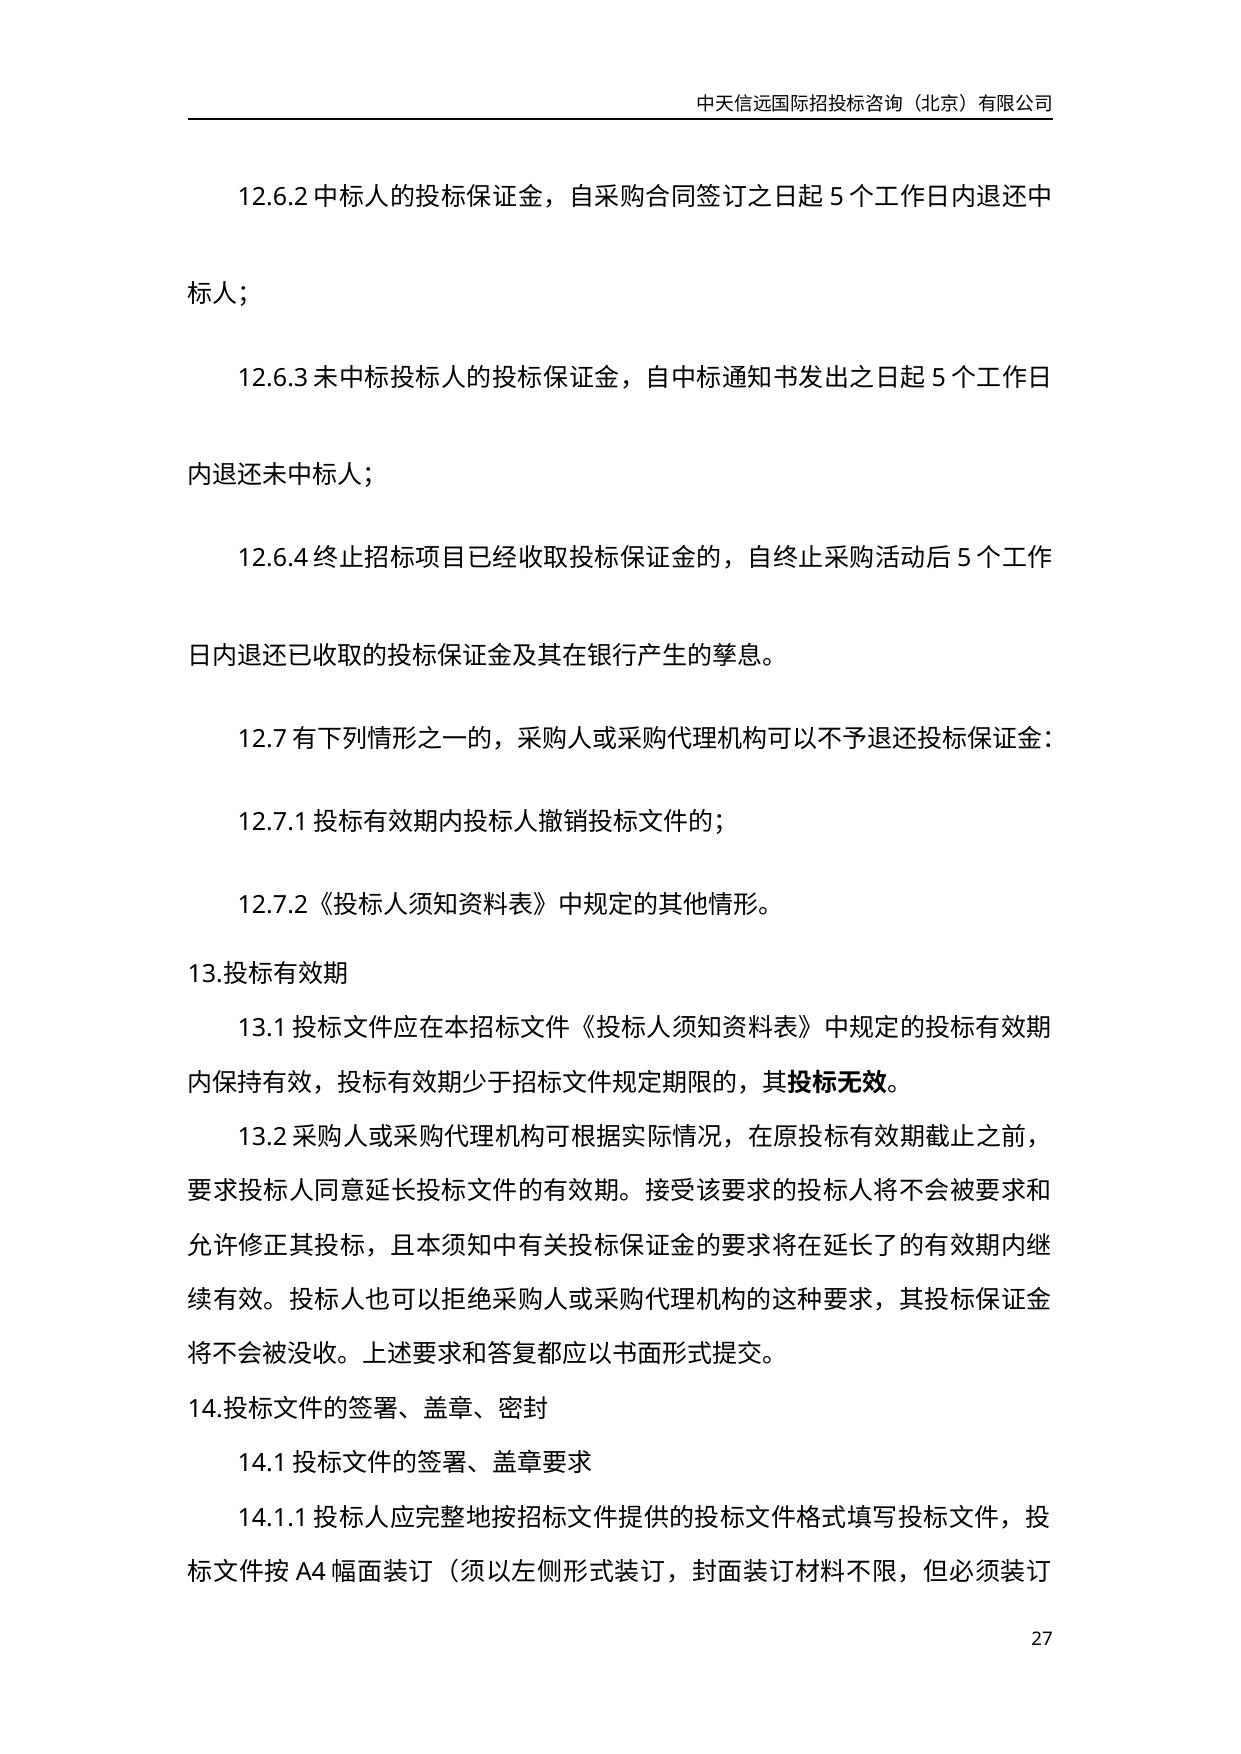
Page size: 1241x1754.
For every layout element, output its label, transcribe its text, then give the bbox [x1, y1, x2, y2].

text 12.7.2《投标人须知资料表》中规定的其他情形。 [187, 870, 1053, 935]
text 12.6.3未中标投标人的投标保证金，自中标通知书发出之日起5个工作日内退还未中标人； [187, 343, 1053, 505]
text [187, 1497, 1053, 1588]
text 12.6.4终止招标项目已经收取投标保证金的，自终止采购活动后5个工作日内退还已收取的投标保证金及其在银行产生的孳息。 [187, 523, 1053, 686]
text 13.2采购人或采购代理机构可根据实际情况，在原投标有效期截止之前，要求投标人同意延长投标文件的有效期。接受该要求的投标人将不会被要求和允许修正其投标，且本须知中有关投标保证金的要求将在延长了的有效期内继续有效。投标人也可以拒绝采购人或采购代理机构的这种要求，其投标保证金将不会被没收。上述要求和答复都应以书面形式提交。 [187, 1116, 1053, 1370]
text 12.7有下列情形之一的，采购人或采购代理机构可以不予退还投标保证金： [187, 704, 1053, 769]
text 12.7.1投标有效期内投标人撤销投标文件的； [187, 787, 1053, 852]
text 12.6.2中标人的投标保证金，自采购合同签订之日起5个工作日内退还中标人； [187, 162, 1053, 324]
text 13.投标有效期 [187, 953, 1053, 989]
text 14.1投标文件的签署、盖章要求 [187, 1443, 1053, 1479]
text 14.投标文件的签署、盖章、密封 [187, 1388, 1053, 1424]
text 13.1投标文件应在本招标文件《投标人须知资料表》中规定的投标有效期内保持有效，投标有效期少于招标文件规定期限的，其投标无效。 [187, 1008, 1053, 1098]
